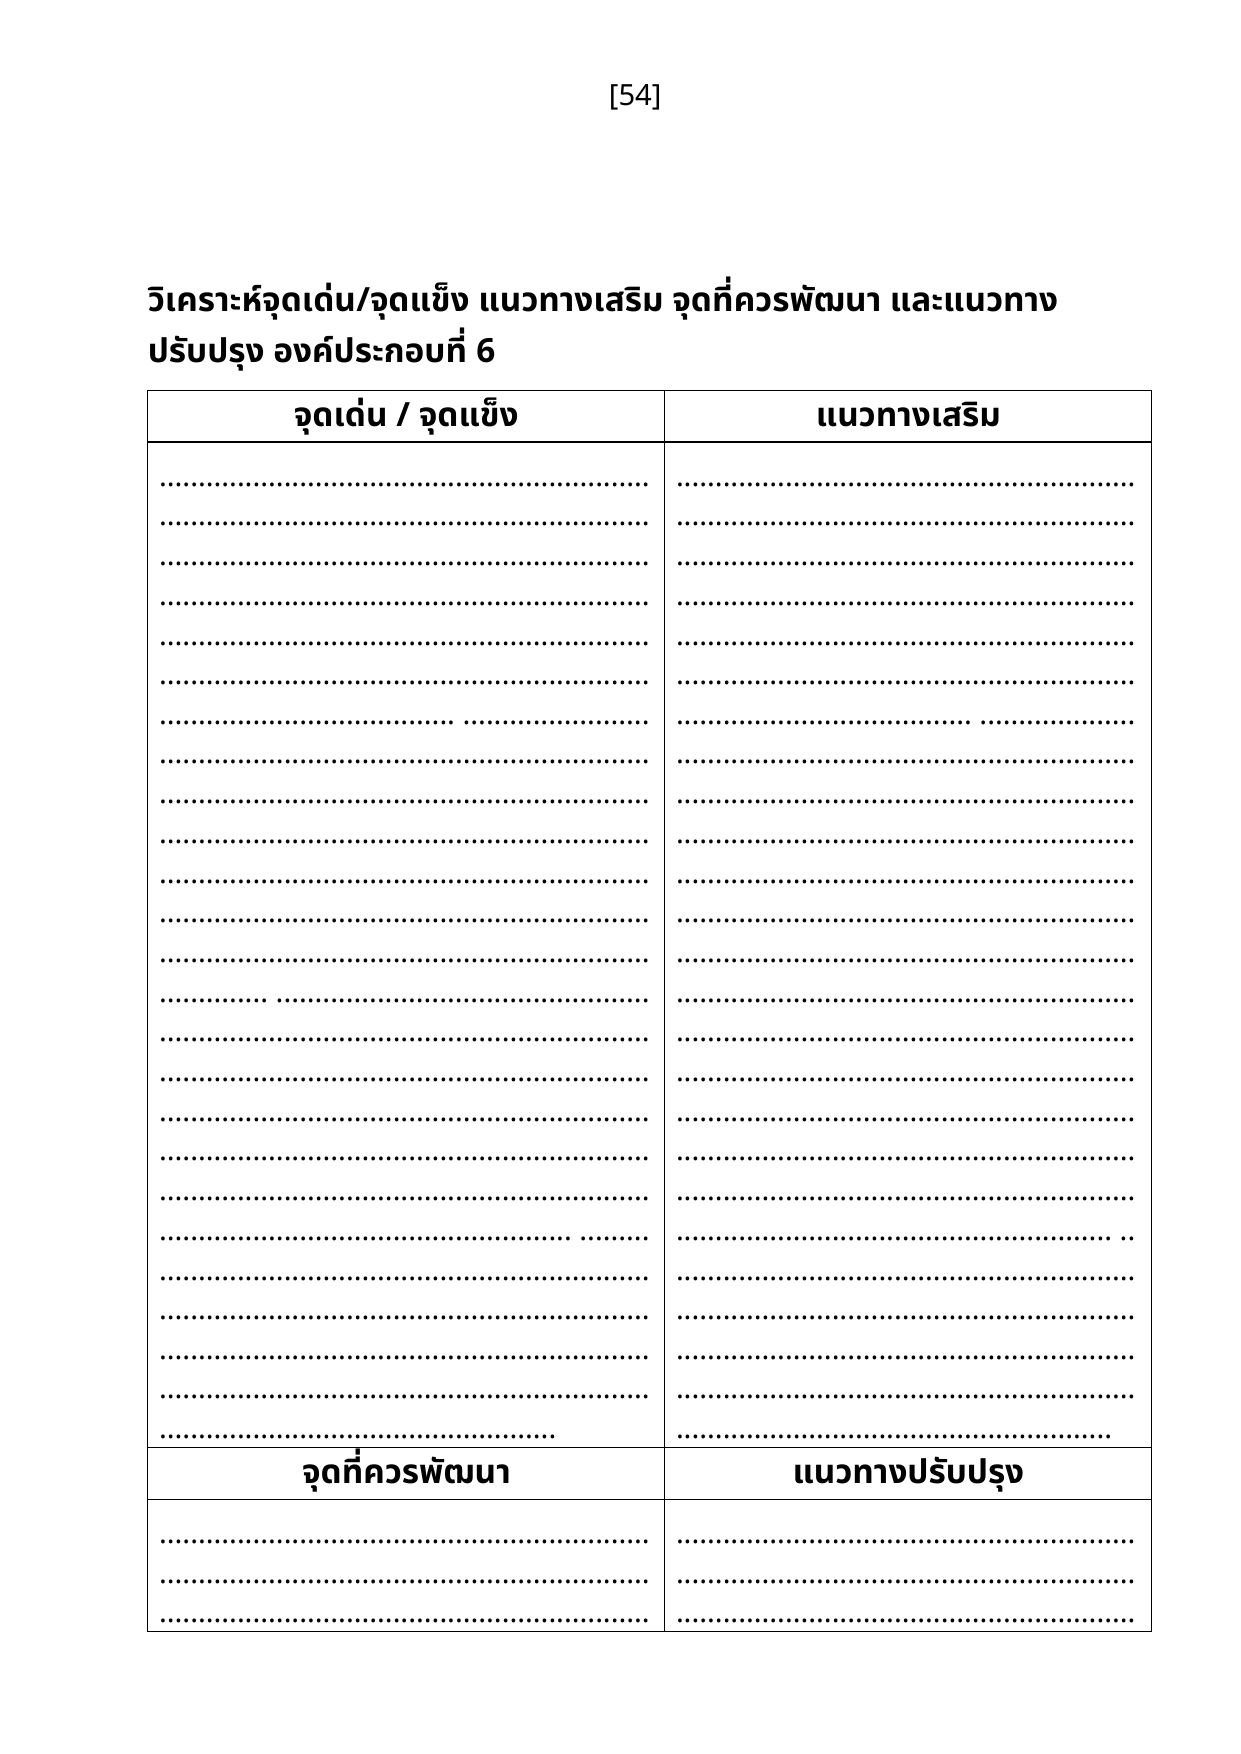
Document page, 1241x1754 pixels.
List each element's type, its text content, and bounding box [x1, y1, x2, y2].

table_header แนวทางเสริม [665, 391, 1151, 441]
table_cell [665, 1500, 1151, 1631]
text วิเคราะห์จุดเด่น/จุดแข็ง แนวทางเสริม จุดที่ควรพัฒนา และแนวทางปรับปรุง องค์ประกอบที่ 6 [148, 276, 1122, 377]
table_cell แนวทางปรับปรุง [665, 1448, 1151, 1499]
table_header จุดเด่น / จุดแข็ง [148, 391, 664, 441]
table_cell จุดที่ควรพัฒนา [148, 1448, 664, 1499]
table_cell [148, 1500, 664, 1631]
